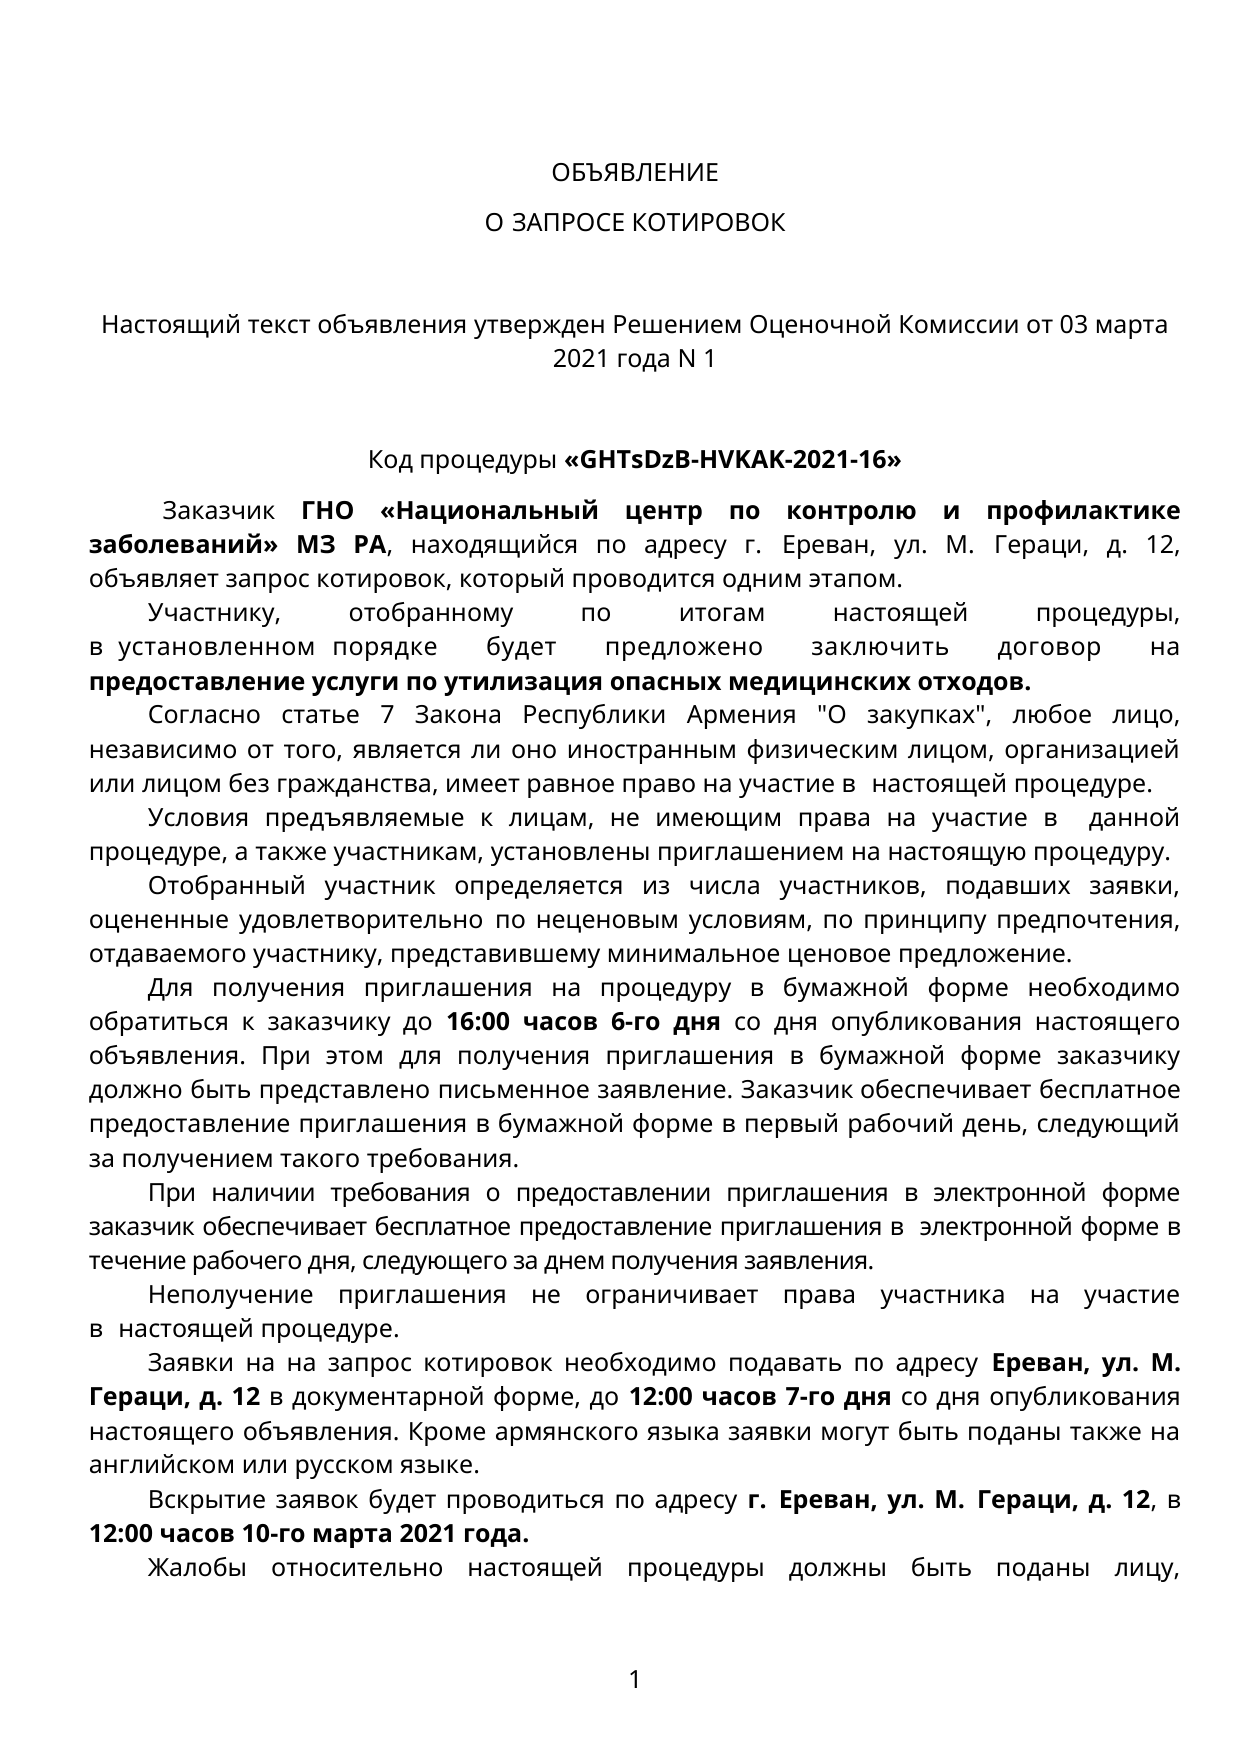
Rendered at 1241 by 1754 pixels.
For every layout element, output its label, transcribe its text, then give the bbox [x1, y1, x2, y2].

text Код процедуры «GHTsDzB-HVKAK-2021-16» [89, 442, 1181, 476]
text Заявки на на запрос котировок необходимо подавать по адресу Ереван, ул. М. Гераци, д. 12 в документарной форме, до 12:00 часов 7-го дня со дня опубликования настоящего объявления. Кроме армянского языка заявки могут быть поданы также на английском или русском языке. [89, 1345, 1181, 1481]
text Заказчик ГНО «Национальный центр по контролю и профилактике заболеваний» МЗ РА, находящийся по адресу г. Ереван, ул. М. Гераци, д. 12, объявляет запрос котировок, который проводится одним этапом. [89, 493, 1181, 595]
text Вскрытие заявок будет проводиться по адресу г. Ереван, ул. М. Гераци, д. 12, в 12:00 часов 10-го марта 2021 года. [89, 1481, 1181, 1549]
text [89, 1549, 1181, 1583]
text Согласно статье 7 Закона Республики Армения "О закупках", любое лицо, независимо от того, является ли оно иностранным физическим лицом, организацией или лицом без гражданства, имеет равное право на участие в настоящей процедуре. [89, 697, 1181, 799]
text Условия предъявляемые к лицам, не имеющим права на участие в данной процедуре, а также участникам, установлены приглашением на настоящую процедуру. [89, 799, 1181, 868]
text ОБЪЯВЛЕНИЕ [89, 154, 1181, 188]
text При наличии требования о предоставлении приглашения в электронной форме заказчик обеспечивает бесплатное предоставление приглашения в электронной форме в течение рабочего дня, следующего за днем получения заявления. [89, 1174, 1181, 1277]
text О ЗАПРОСЕ КОТИРОВОК [89, 205, 1181, 239]
text Участнику, отобранному по итогам настоящей процедуры, в установленном порядке будет предложено заключить договор на предоставление услуги по утилизация опасных медицинских отходов. [89, 595, 1181, 697]
text Для получения приглашения на процедуру в бумажной форме необходимо обратиться к заказчику до 16:00 часов 6-го дня со дня опубликования настоящего объявления. При этом для получения приглашения в бумажной форме заказчику должно быть представлено письменное заявление. Заказчик обеспечивает бесплатное предоставление приглашения в бумажной форме в первый рабочий день, следующий за получением такого требования. [89, 970, 1181, 1174]
text Настоящий текст объявления утвержден Решением Оценочной Комиссии от 03 марта 2021 года N 1 [89, 306, 1181, 374]
text Отобранный участник определяется из числа участников, подавших заявки, оцененные удовлетворительно по неценовым условиям, по принципу предпочтения, отдаваемого участнику, представившему минимальное ценовое предложение. [89, 868, 1181, 970]
text Неполучение приглашения не ограничивает права участника на участие в настоящей процедуре. [89, 1277, 1181, 1345]
